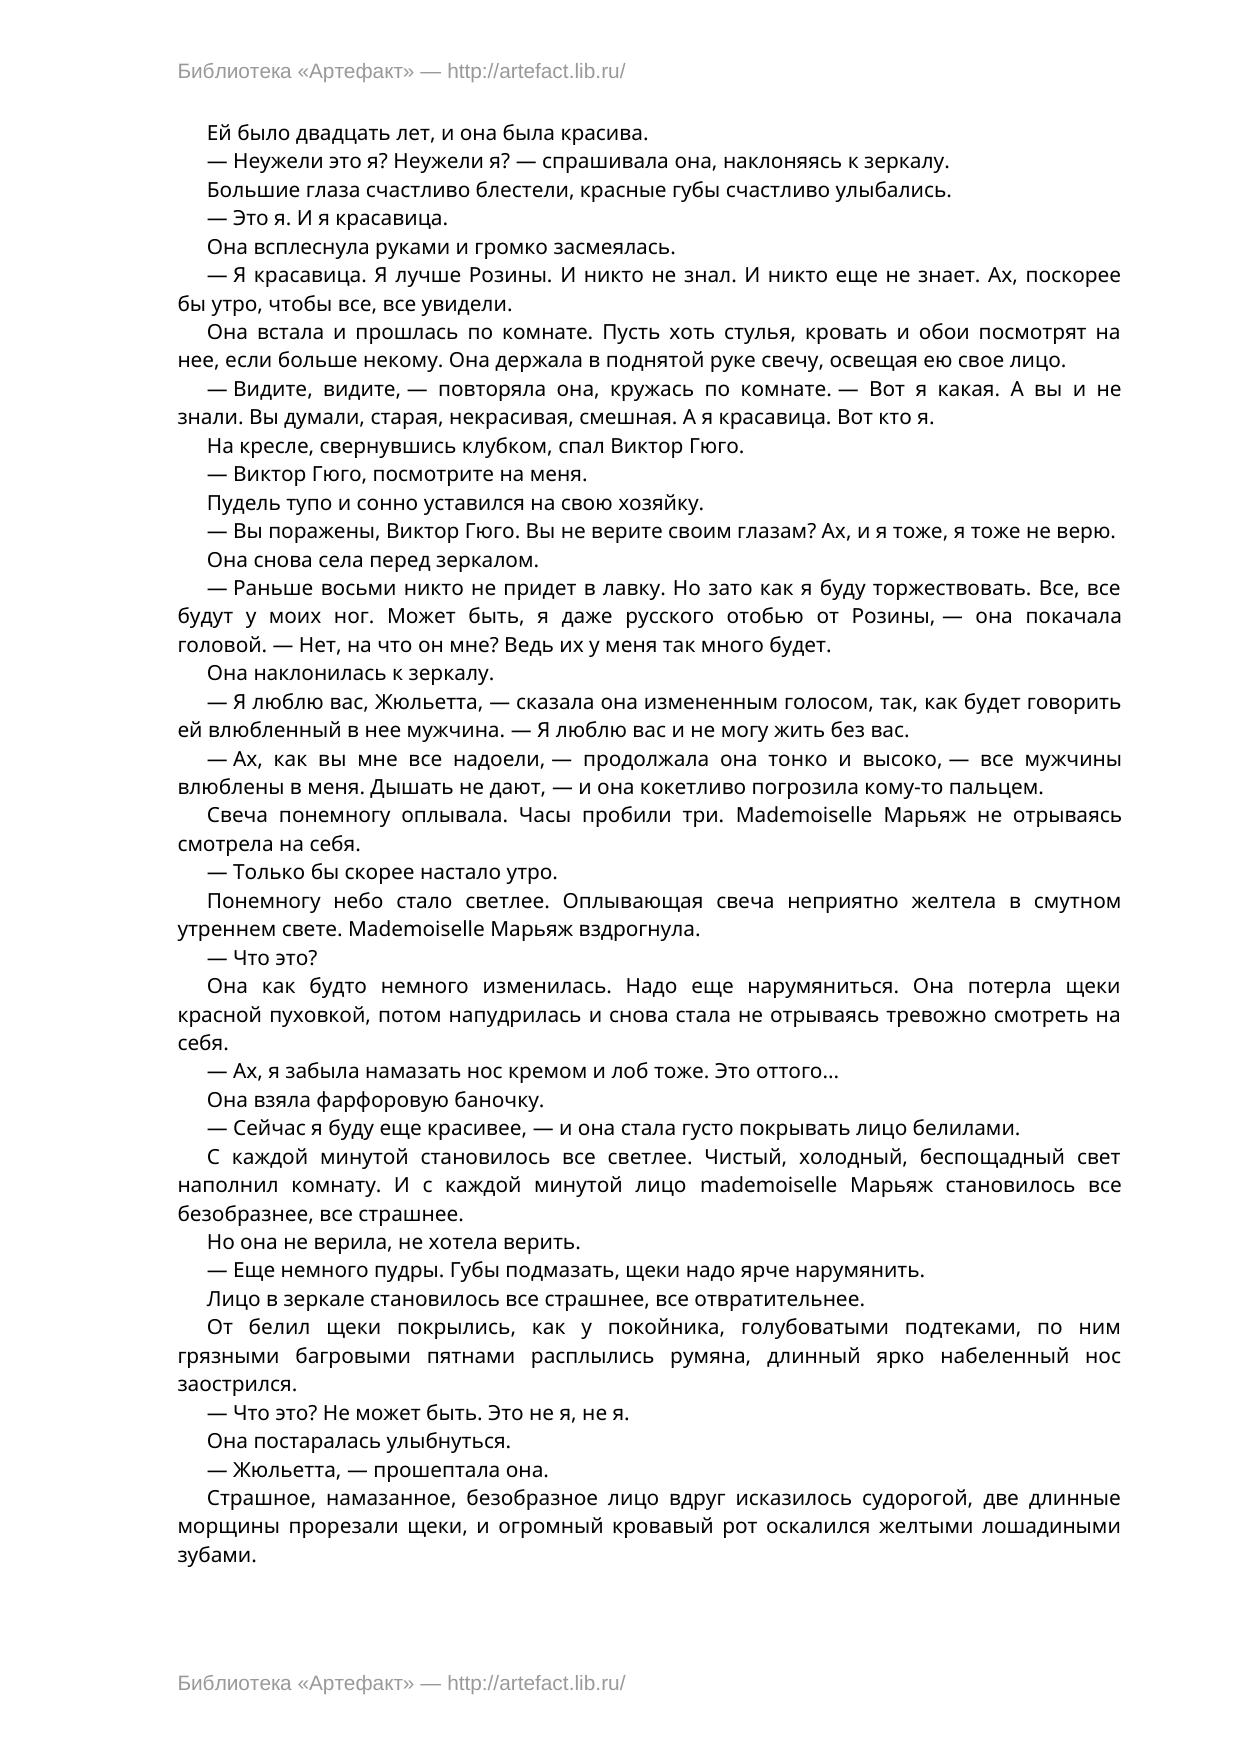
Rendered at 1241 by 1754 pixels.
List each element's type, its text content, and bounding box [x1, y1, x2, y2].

text От белил щеки покрылись, как у покойника, голубоватыми подтеками, по ним грязными багровыми пятнами расплылись румяна, длинный ярко набеленный нос заострился. [177, 1312, 1122, 1398]
text Свеча понемногу оплывала. Часы пробили три. Mademoiselle Марьяж не отрываясь смотрела на себя. [177, 801, 1122, 857]
text Она взяла фарфоровую баночку. [177, 1085, 1122, 1113]
text — Раньше восьми никто не придет в лавку. Но зато как я буду торжествовать. Все, все будут у моих ног. Может быть, я даже русского отобью от Розины, — она покачала головой. — Нет, на что он мне? Ведь их у меня так много будет. [177, 573, 1122, 658]
text — Только бы скорее настало утро. [177, 857, 1122, 886]
text Она снова села перед зеркалом. [177, 545, 1122, 573]
text — Что это? Не может быть. Это не я, не я. [177, 1398, 1122, 1426]
text Она постаралась улыбнуться. [177, 1426, 1122, 1455]
text — Жюльетта, — прошептала она. [177, 1455, 1122, 1483]
text Она всплеснула руками и громко засмеялась. [177, 232, 1122, 260]
text — Сейчас я буду еще красивее, — и она стала густо покрывать лицо белилами. [177, 1113, 1122, 1142]
text Лицо в зеркале становилось все страшнее, все отвратительнее. [177, 1284, 1122, 1312]
text — Я люблю вас, Жюльетта, — сказала она измененным голосом, так, как будет говорить ей влюбленный в нее мужчина. — Я люблю вас и не могу жить без вас. [177, 687, 1122, 744]
text На кресле, свернувшись клубком, спал Виктор Гюго. [177, 431, 1122, 459]
text — Я красавица. Я лучше Розины. И никто не знал. И никто еще не знает. Ах, поскорее бы утро, чтобы все, все увидели. [177, 260, 1122, 317]
text Но она не верила, не хотела верить. [177, 1227, 1122, 1256]
text — Еще немного пудры. Губы подмазать, щеки надо ярче нарумянить. [177, 1256, 1122, 1284]
text Пудель тупо и сонно уставился на свою хозяйку. [177, 488, 1122, 516]
text Ей было двадцать лет, и она была красива. [177, 118, 1122, 147]
text — Неужели это я? Неужели я? — спрашивала она, наклоняясь к зеркалу. [177, 147, 1122, 175]
text Страшное, намазанное, безобразное лицо вдруг исказилось судорогой, две длинные морщины прорезали щеки, и огромный кровавый рот оскалился желтыми лошадиными зубами. [177, 1483, 1122, 1568]
text — Видите, видите, — повторяла она, кружась по комнате. — Вот я какая. А вы и не знали. Вы думали, старая, некрасивая, смешная. А я красавица. Вот кто я. [177, 374, 1122, 431]
text Понемногу небо стало светлее. Оплывающая свеча неприятно желтела в смутном утреннем свете. Mademoiselle Марьяж вздрогнула. [177, 886, 1122, 943]
text С каждой минутой становилось все светлее. Чистый, холодный, беспощадный свет наполнил комнату. И с каждой минутой лицо mademoiselle Марьяж становилось все безобразнее, все страшнее. [177, 1142, 1122, 1227]
text Она встала и прошлась по комнате. Пусть хоть стулья, кровать и обои посмотрят на нее, если больше некому. Она держала в поднятой руке свечу, освещая ею свое лицо. [177, 317, 1122, 374]
text — Ах, как вы мне все надоели, — продолжала она тонко и высоко, — все мужчины влюблены в меня. Дышать не дают, — и она кокетливо погрозила кому-то пальцем. [177, 744, 1122, 801]
text — Это я. И я красавица. [177, 203, 1122, 232]
text — Вы поражены, Виктор Гюго. Вы не верите своим глазам? Ах, и я тоже, я тоже не верю. [177, 516, 1122, 545]
text Большие глаза счастливо блестели, красные губы счастливо улыбались. [177, 175, 1122, 203]
text — Виктор Гюго, посмотрите на меня. [177, 459, 1122, 488]
text Она как будто немного изменилась. Надо еще нарумяниться. Она потерла щеки красной пуховкой, потом напудрилась и снова стала не отрываясь тревожно смотреть на себя. [177, 971, 1122, 1057]
text Она наклонилась к зеркалу. [177, 658, 1122, 687]
text — Ах, я забыла намазать нос кремом и лоб тоже. Это оттого... [177, 1057, 1122, 1085]
text — Что это? [177, 943, 1122, 971]
